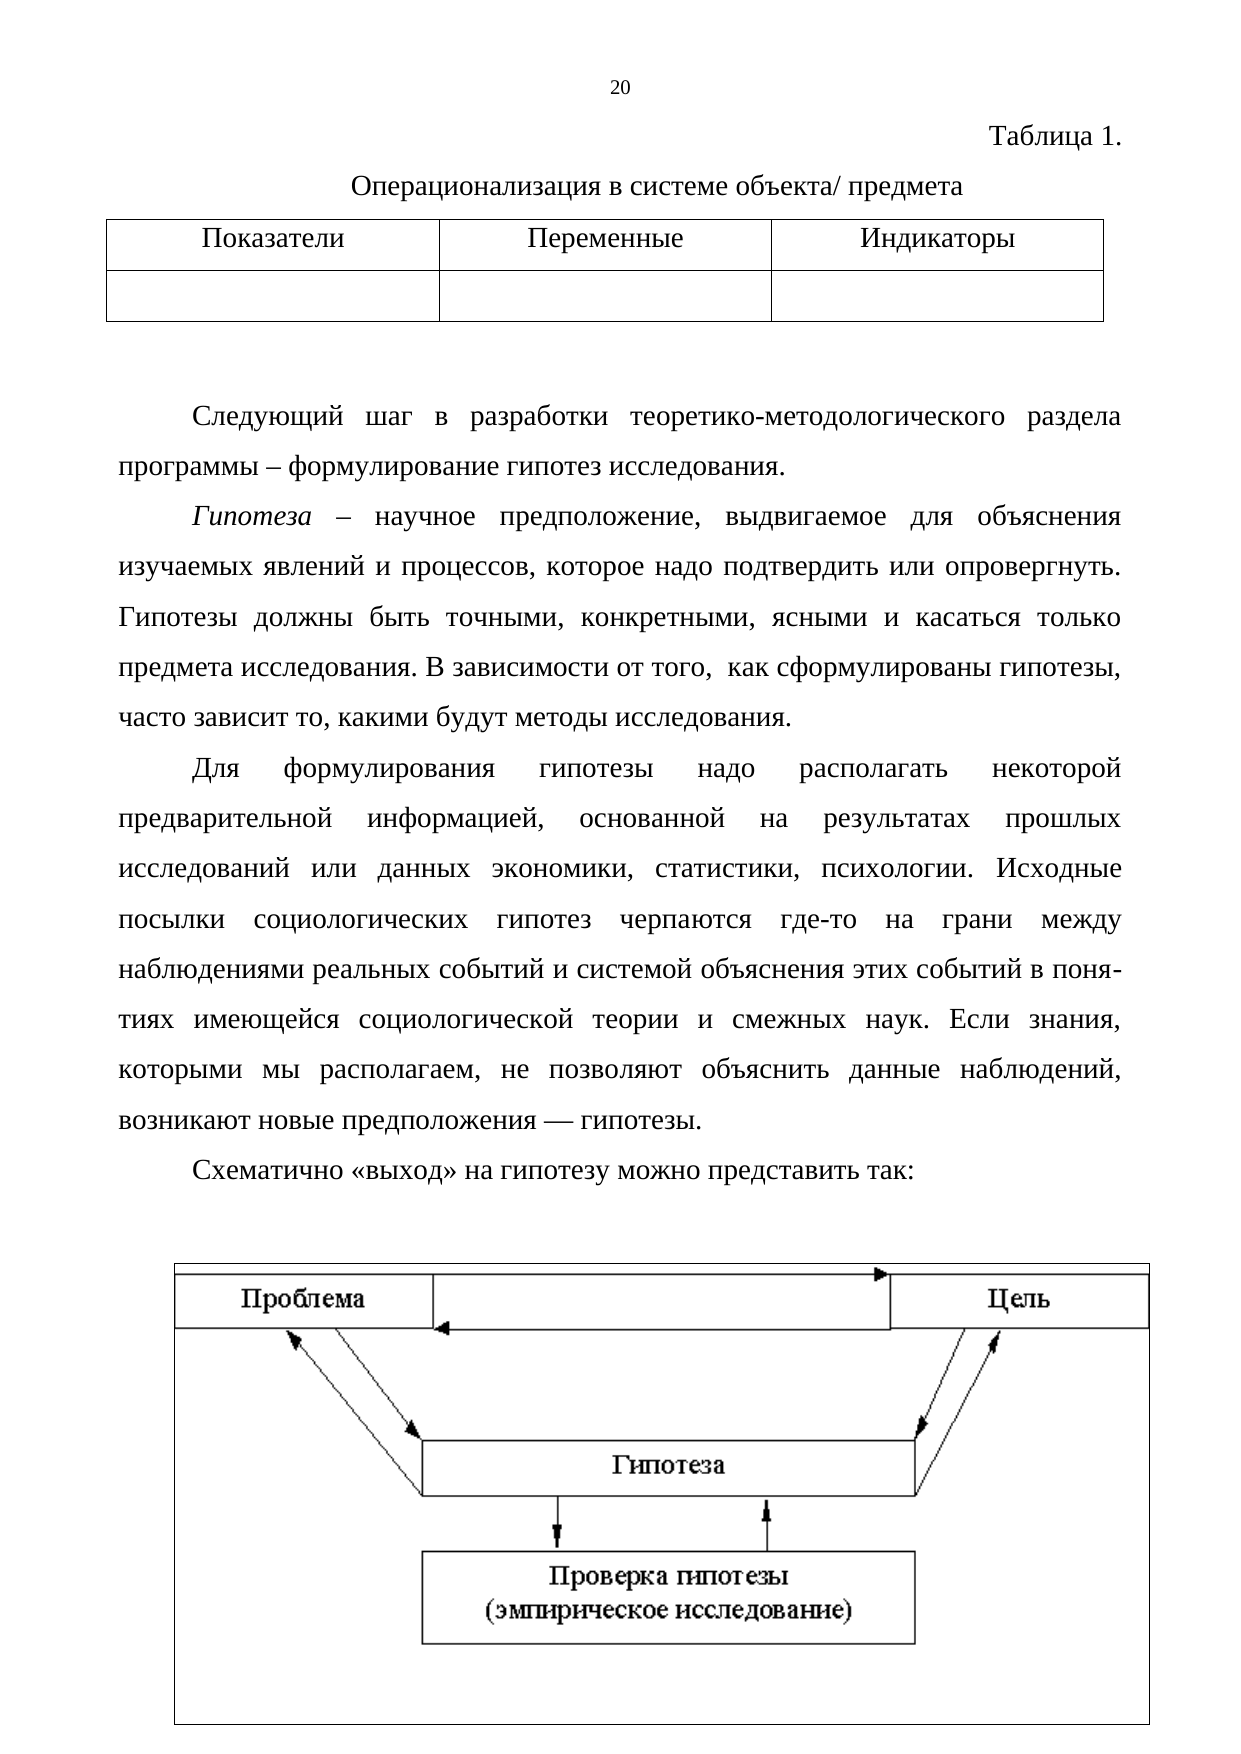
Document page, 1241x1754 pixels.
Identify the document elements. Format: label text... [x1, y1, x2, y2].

table_header Переменные [440, 220, 771, 270]
text Таблица 1. [118, 118, 1122, 152]
text Схематично «выход» на гипотезу можно представить так: [118, 1152, 1122, 1186]
table_cell [440, 271, 771, 321]
table_cell [772, 271, 1103, 321]
text Гипотеза – научное предположение, выдвигаемое для объяснения изучаемых явлений и процессов, которое надо подтвердить или опровергнуть. Гипотезы должны быть точными, конкретными, ясными и касаться только предмета исследования. В зависимости от того, как сформулированы гипотезы, часто зависит то, какими будут методы исследования. [118, 498, 1122, 733]
text Для формулирования гипотезы надо располагать некоторой предварительной информацией, основанной на результатах прошлых исследований или данных экономики, статистики, психологии. Исходные посылки социологических гипотез черпаются где-то на грани между наблюдениями реальных событий и системой объяснения этих событий в понятиях имеющейся социологической теории и смежных наук. Если знания, которыми мы располагаем, не позволяют объяснить данные наблюдений, возникают новые предположения — гипотезы. [118, 750, 1122, 1136]
picture [175, 1264, 1149, 1724]
text Следующий шаг в разработки теоретико-методологического раздела программы – формулирование гипотез исследования. [118, 398, 1122, 481]
table_header Индикаторы [772, 220, 1103, 270]
table_header Показатели [107, 220, 439, 270]
table_cell [107, 271, 439, 321]
text Операционализация в системе объекта/ предмета [118, 168, 1122, 202]
